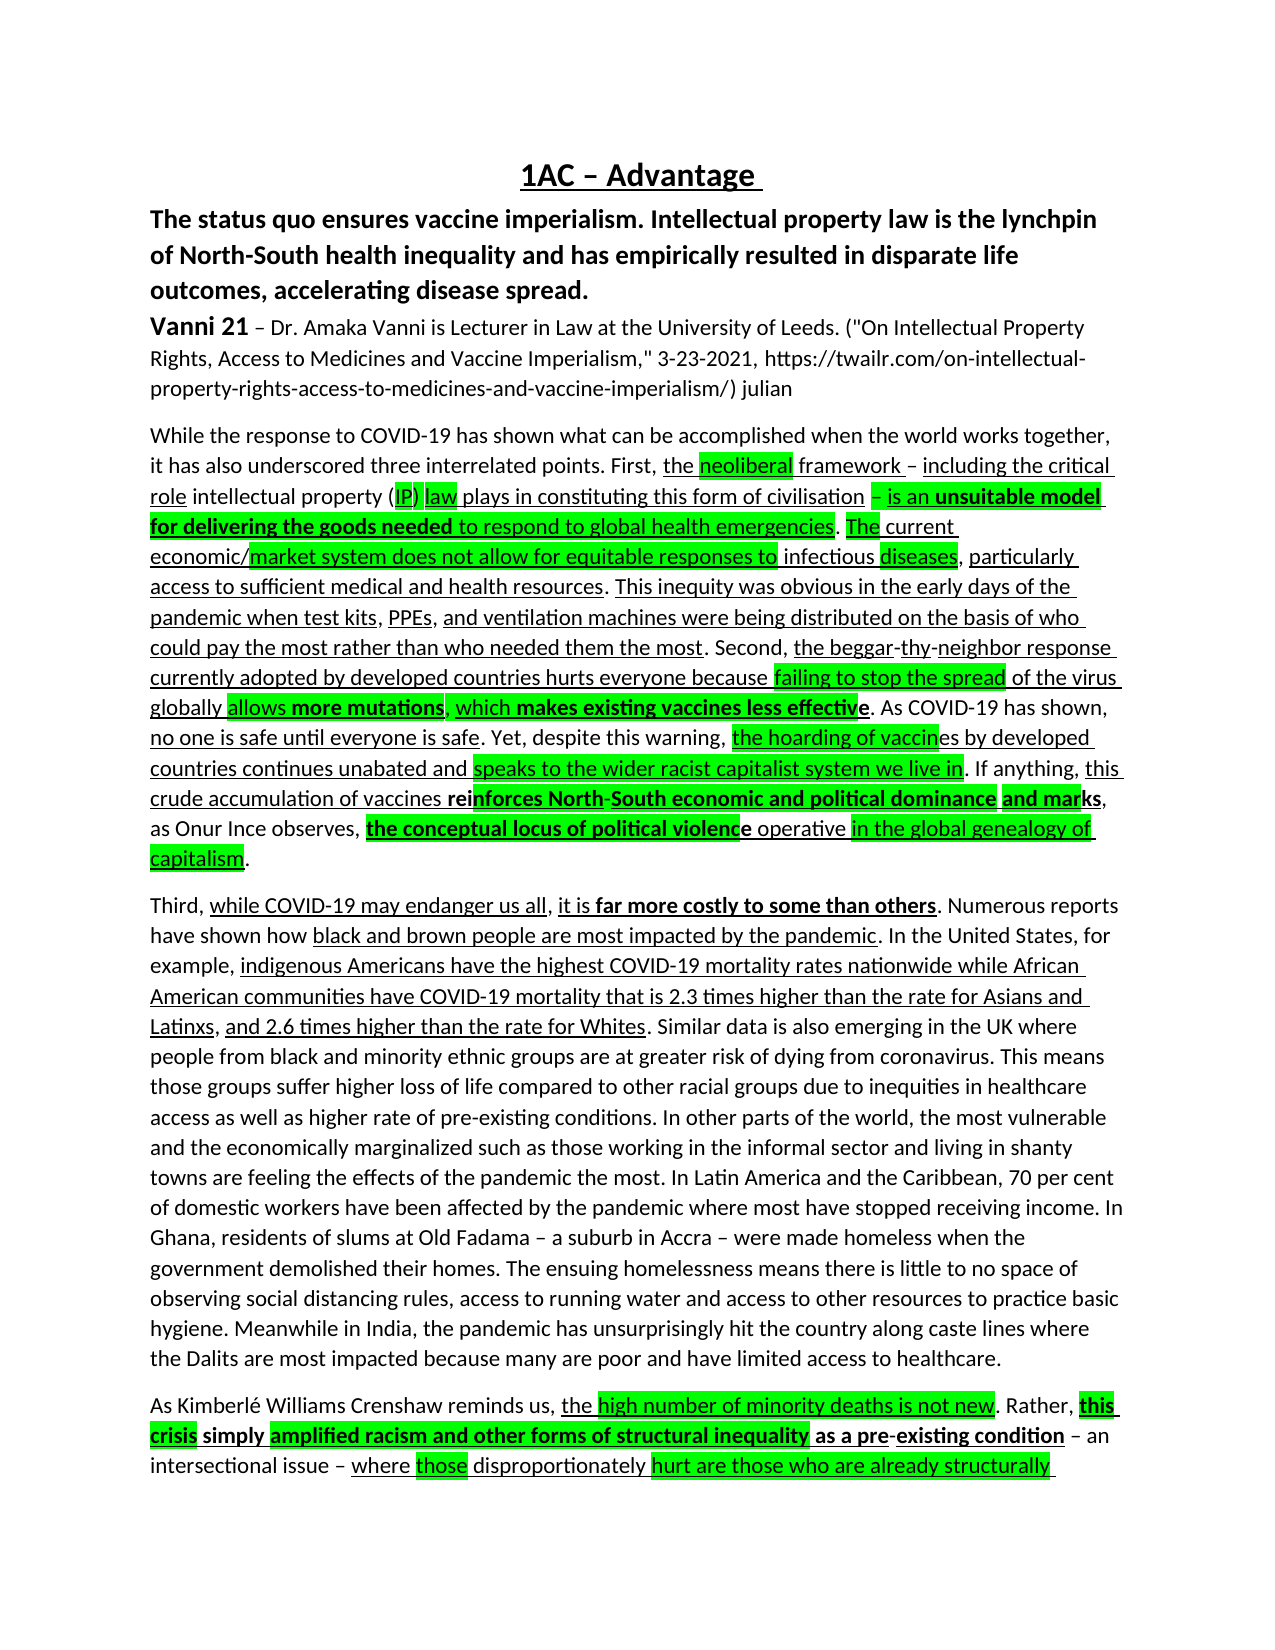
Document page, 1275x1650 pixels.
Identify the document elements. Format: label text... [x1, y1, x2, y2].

text While the response to COVID-19 has shown what can be accomplished when the world works together, it has also underscored three interrelated points. First, the neoliberal framework – including the critical role intellectual property (IP) law plays in constituting this form of civilisation – is an unsuitable model for delivering the goods needed to respond to global health emergencies. The current economic/market system does not allow for equitable responses to infectious diseases, particularly access to sufficient medical and health resources. This inequity was obvious in the early days of the pandemic when test kits, PPEs, and ventilation machines were being distributed on the basis of who could pay the most rather than who needed them the most. Second, the beggar-thy-neighbor response currently adopted by developed countries hurts everyone because failing to stop the spread of the virus globally allows more mutations, which makes existing vaccines less effective. As COVID-19 has shown, no one is safe until everyone is safe. Yet, despite this warning, the hoarding of vaccines by developed countries continues unabated and speaks to the wider racist capitalist system we live in. If anything, this crude accumulation of vaccines reinforces North-South economic and political dominance and marks, as Onur Ince observes, the conceptual locus of political violence operative in the global genealogy of capitalism. [150, 421, 1125, 872]
text Vanni 21 – Dr. Amaka Vanni is Lecturer in Law at the University of Leeds. ("On Intellectual Property Rights, Access to Medicines and Vaccine Imperialism," 3-23-2021, https://twailr.com/on-intellectual-property-rights-access-to-medicines-and-vaccine-imperialism/) julian [150, 309, 1125, 403]
subtitle 1AC – Advantage [150, 154, 1125, 195]
text Third, while COVID-19 may endanger us all, it is far more costly to some than others. Numerous reports have shown how black and brown people are most impacted by the pandemic. In the United States, for example, indigenous Americans have the highest COVID-19 mortality rates nationwide while African American communities have COVID-19 mortality that is 2.3 times higher than the rate for Asians and Latinxs, and 2.6 times higher than the rate for Whites. Similar data is also emerging in the UK where people from black and minority ethnic groups are at greater risk of dying from coronavirus. This means those groups suffer higher loss of life compared to other racial groups due to inequities in healthcare access as well as higher rate of pre-existing conditions. In other parts of the world, the most vulnerable and the economically marginalized such as those working in the informal sector and living in shanty towns are feeling the effects of the pandemic the most. In Latin America and the Caribbean, 70 per cent of domestic workers have been affected by the pandemic where most have stopped receiving income. In Ghana, residents of slums at Old Fadama – a suburb in Accra – were made homeless when the government demolished their homes. The ensuing homelessness means there is little to no space of observing social distancing rules, access to running water and access to other resources to practice basic hygiene. Meanwhile in India, the pandemic has unsurprisingly hit the country along caste lines where the Dalits are most impacted because many are poor and have limited access to healthcare. [150, 891, 1125, 1372]
subtitle The status quo ensures vaccine imperialism. Intellectual property law is the lynchpin of North-South health inequality and has empirically resulted in disparate life outcomes, accelerating disease spread. [150, 202, 1125, 307]
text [150, 1391, 1125, 1480]
